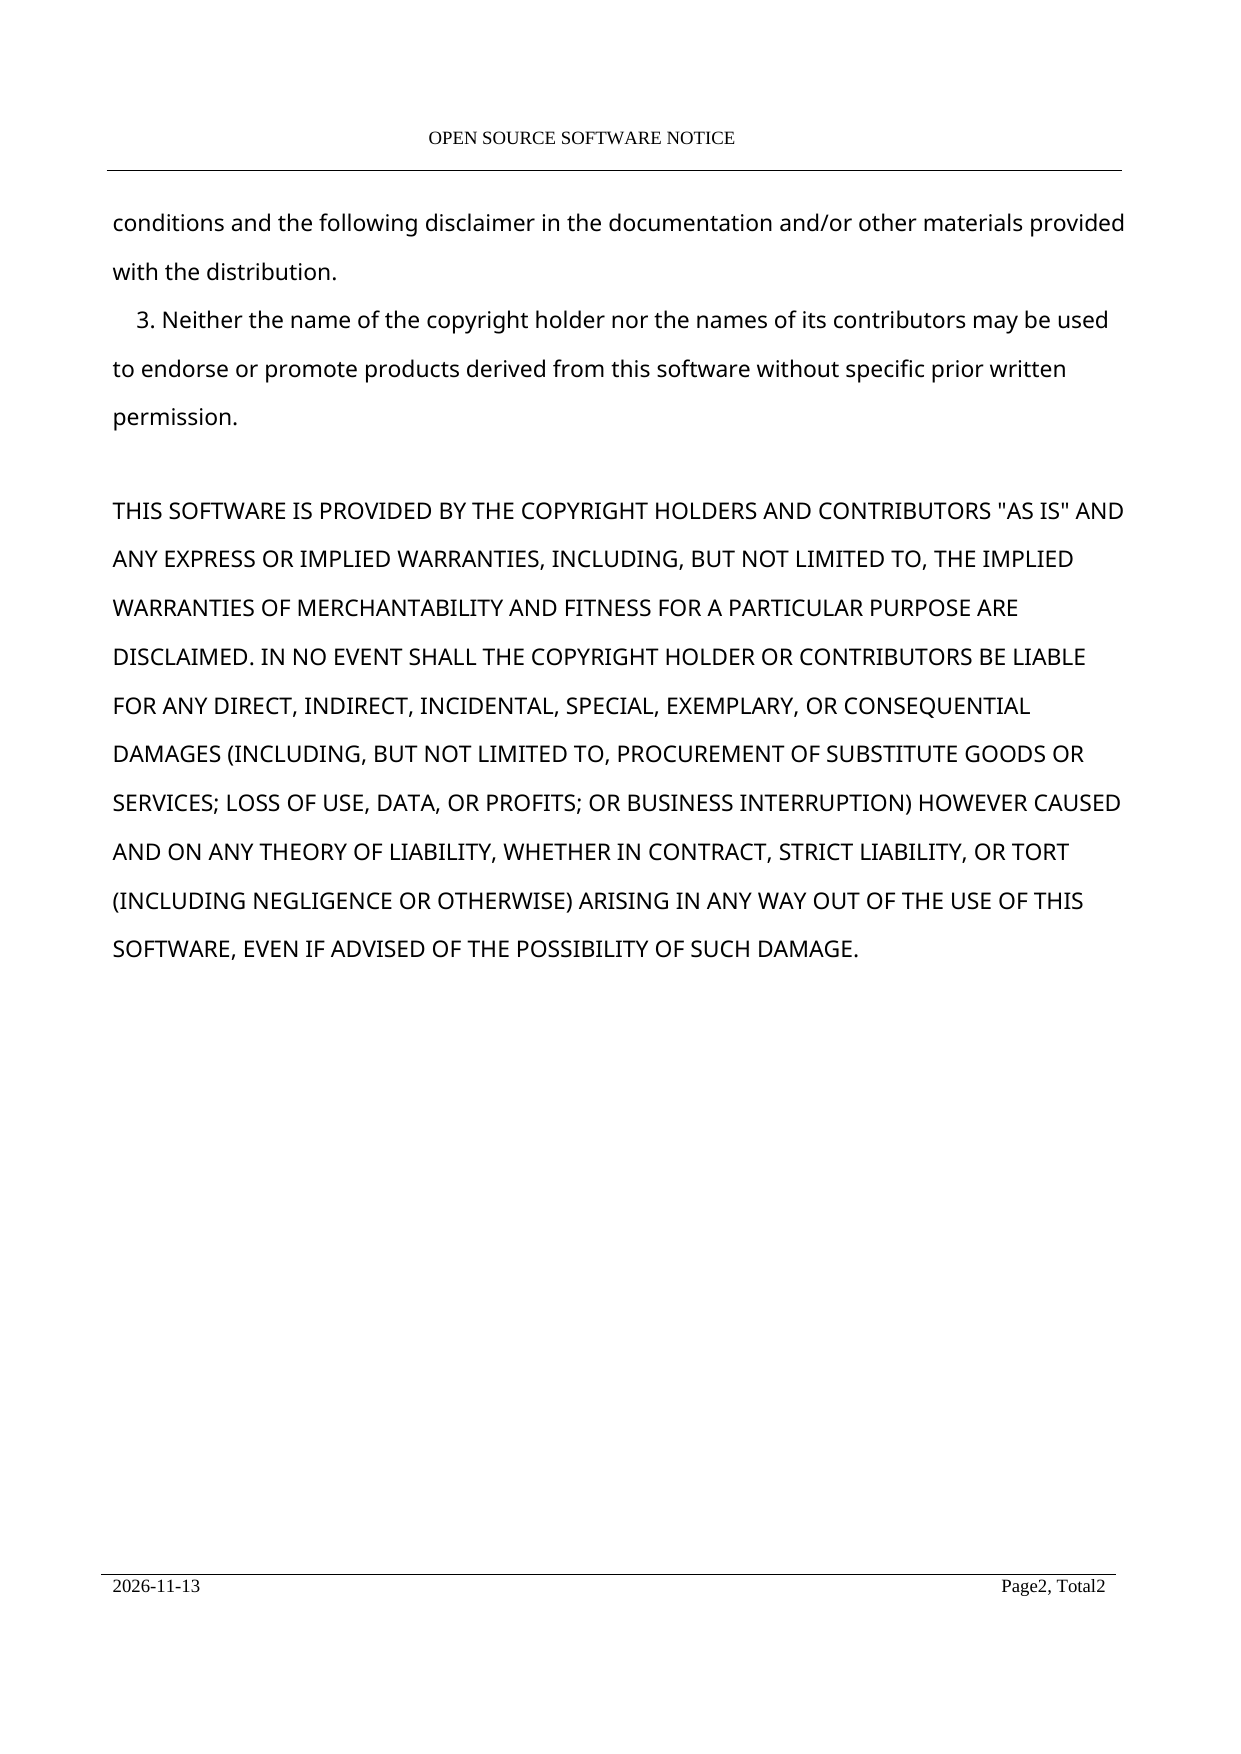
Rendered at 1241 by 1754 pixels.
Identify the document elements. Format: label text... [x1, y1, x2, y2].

text 3. Neither the name of the copyright holder nor the names of its contributors may be used to endorse or promote products derived from this software without specific prior written permission. [112, 303, 1128, 433]
text THIS SOFTWARE IS PROVIDED BY THE COPYRIGHT HOLDERS AND CONTRIBUTORS "AS IS" AND ANY EXPRESS OR IMPLIED WARRANTIES, INCLUDING, BUT NOT LIMITED TO, THE IMPLIED WARRANTIES OF MERCHANTABILITY AND FITNESS FOR A PARTICULAR PURPOSE ARE DISCLAIMED. IN NO EVENT SHALL THE COPYRIGHT HOLDER OR CONTRIBUTORS BE LIABLE FOR ANY DIRECT, INDIRECT, INCIDENTAL, SPECIAL, EXEMPLARY, OR CONSEQUENTIAL DAMAGES (INCLUDING, BUT NOT LIMITED TO, PROCUREMENT OF SUBSTITUTE GOODS OR SERVICES; LOSS OF USE, DATA, OR PROFITS; OR BUSINESS INTERRUPTION) HOWEVER CAUSED AND ON ANY THEORY OF LIABILITY, WHETHER IN CONTRACT, STRICT LIABILITY, OR TORT (INCLUDING NEGLIGENCE OR OTHERWISE) ARISING IN ANY WAY OUT OF THE USE OF THIS SOFTWARE, EVEN IF ADVISED OF THE POSSIBILITY OF SUCH DAMAGE. [112, 494, 1128, 965]
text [112, 206, 1128, 288]
